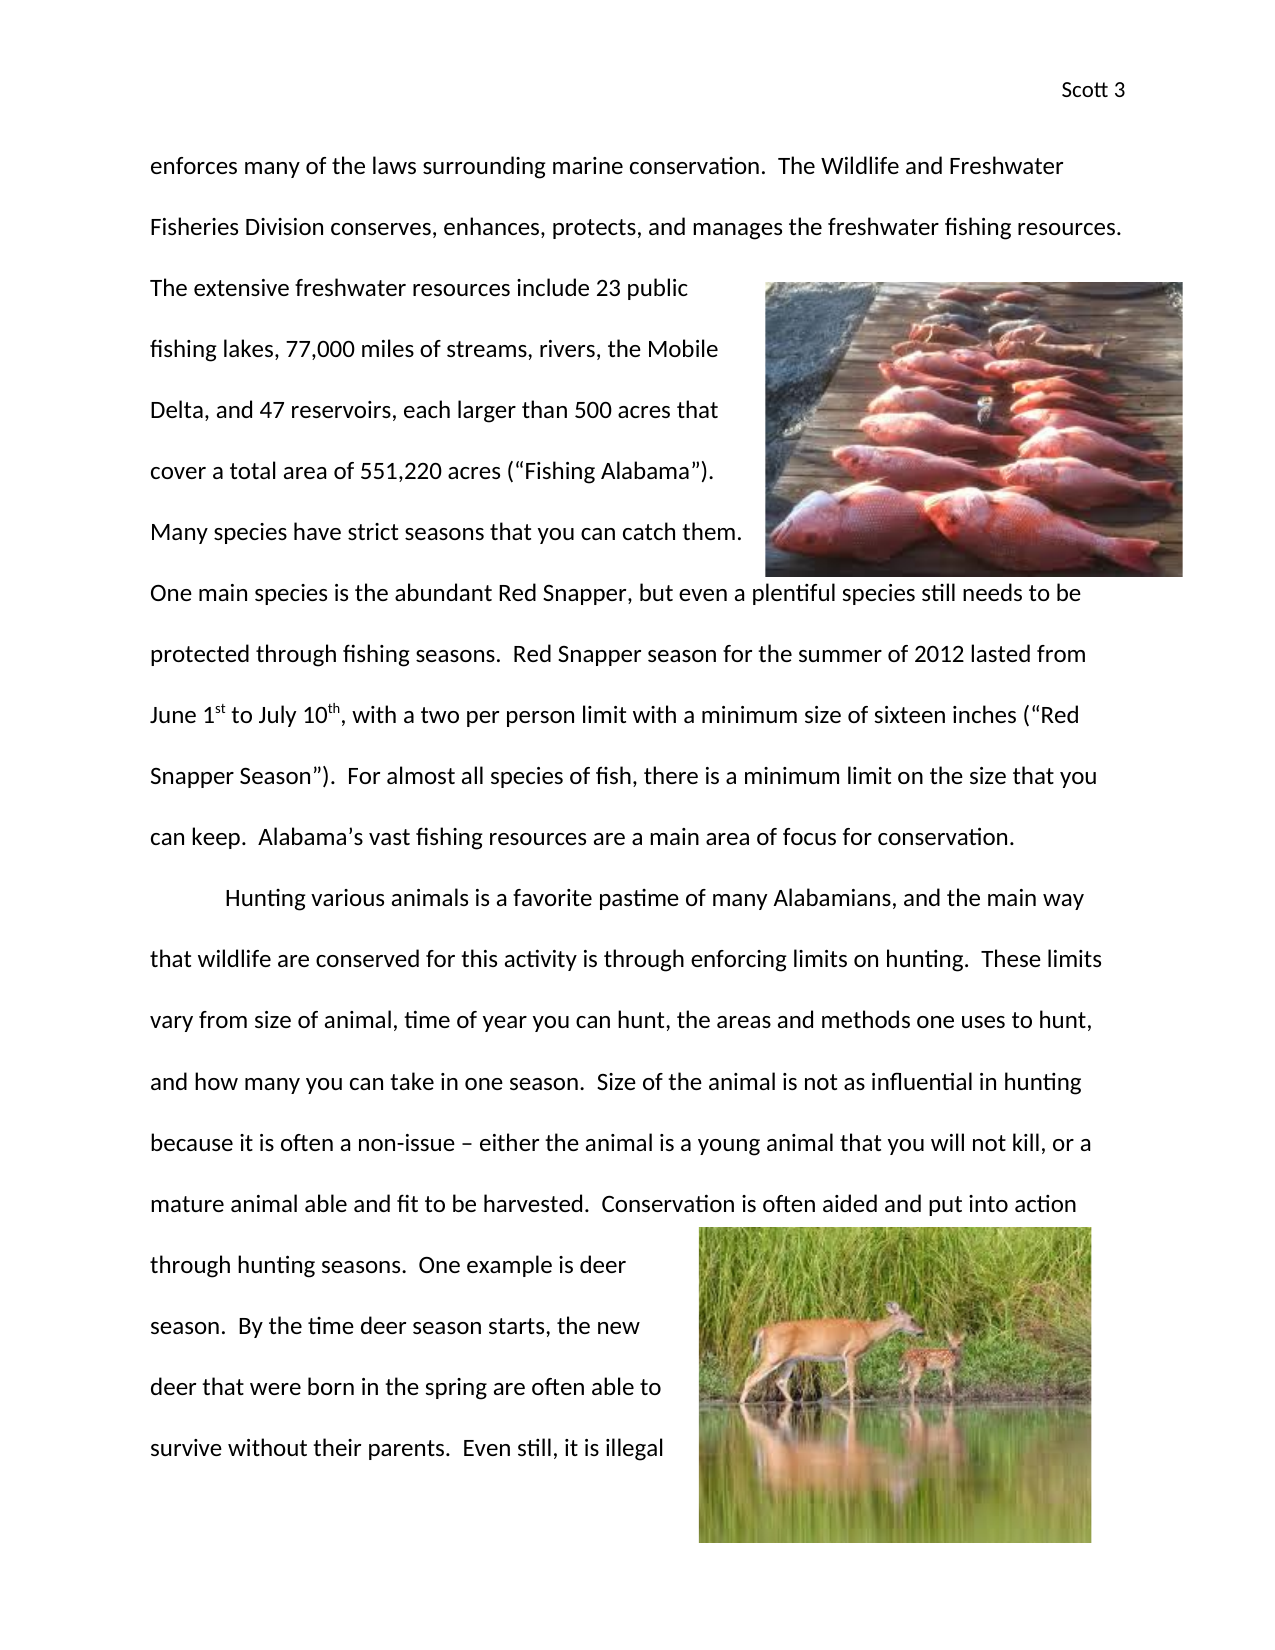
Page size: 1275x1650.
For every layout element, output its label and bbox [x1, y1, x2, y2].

text [150, 150, 1125, 852]
picture [765, 282, 1183, 577]
text [150, 882, 1125, 1462]
picture [698, 1227, 1092, 1543]
